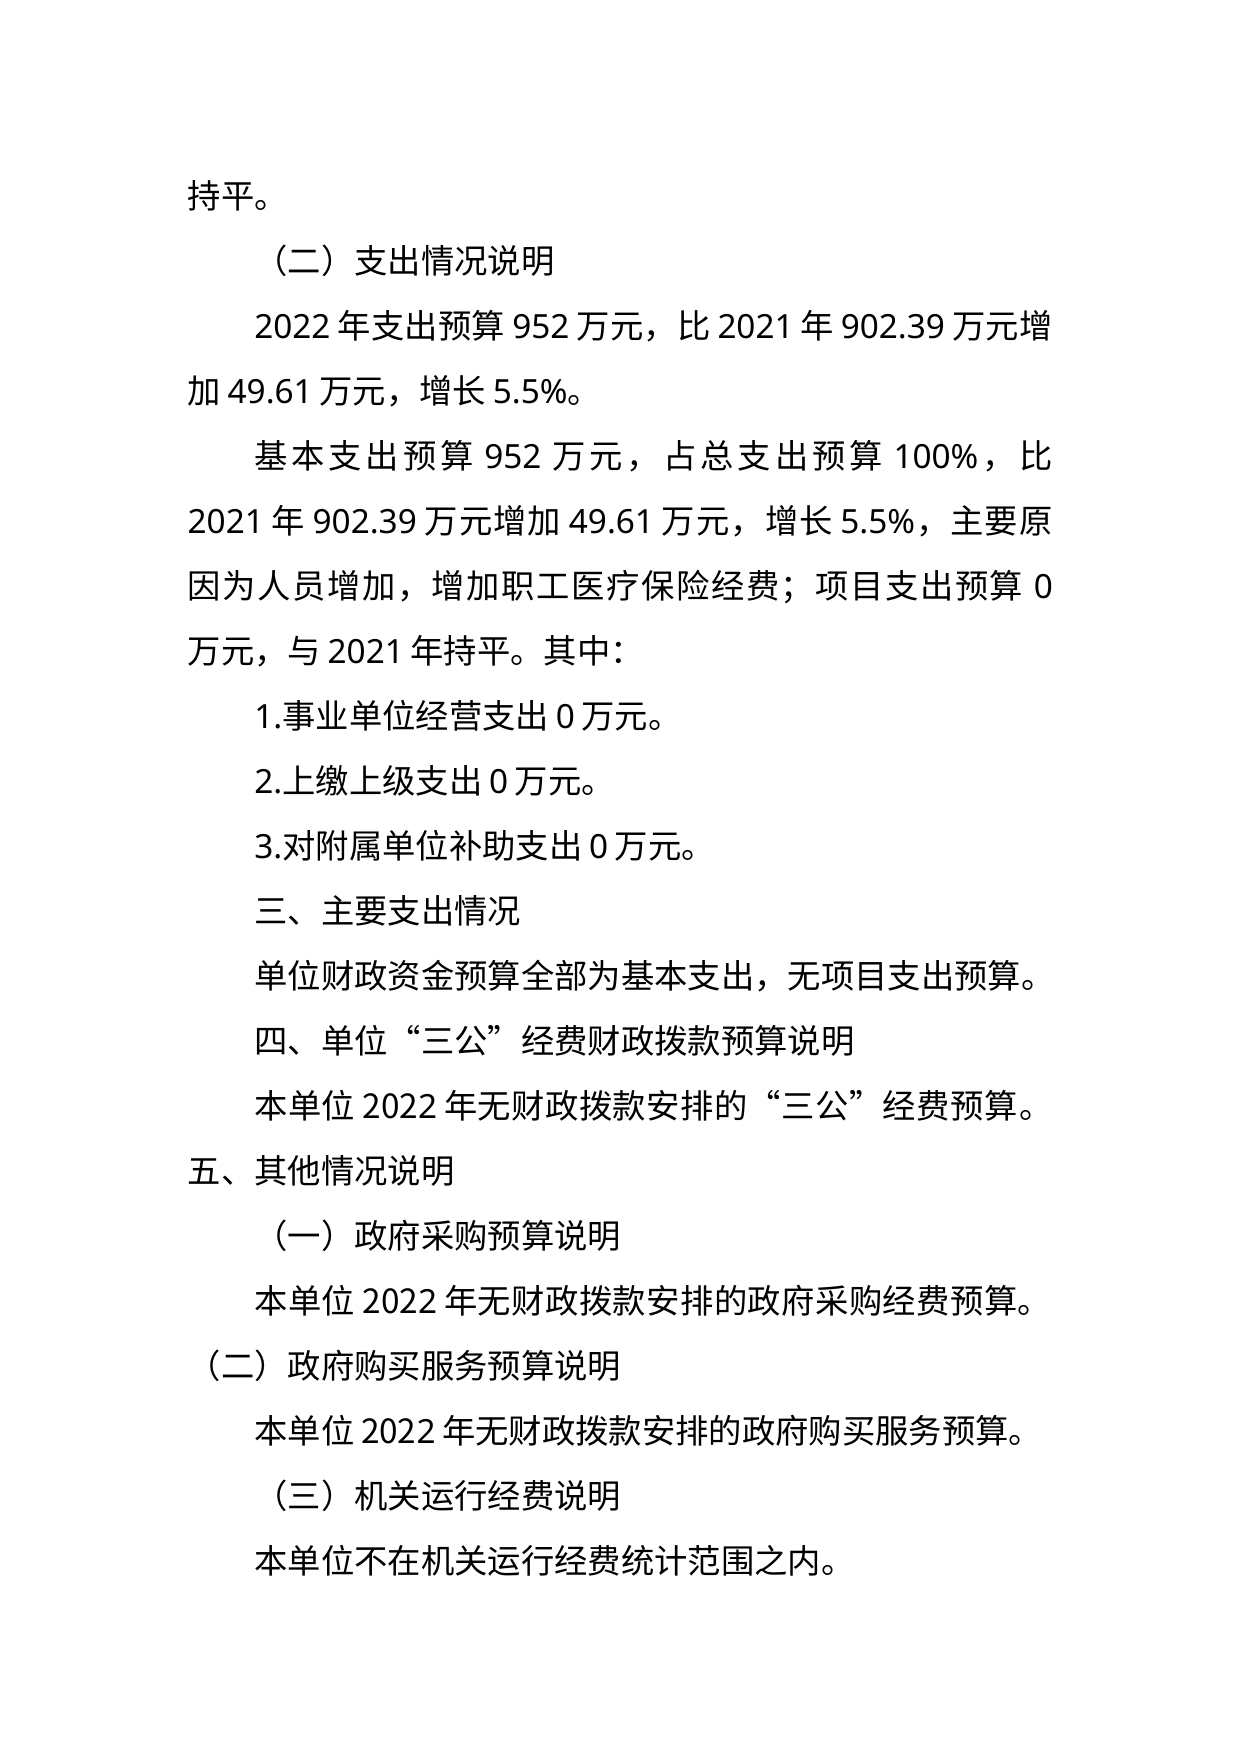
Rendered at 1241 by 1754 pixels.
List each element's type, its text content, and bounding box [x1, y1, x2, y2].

text 本单位2022年无财政拨款安排的政府采购经费预算。（二）政府购买服务预算说明 [187, 1267, 1053, 1397]
text 2.上缴上级支出0万元。 [187, 747, 1053, 812]
text （三）机关运行经费说明 [187, 1462, 1053, 1527]
text （二）支出情况说明 [187, 227, 1053, 292]
text 三、主要支出情况 [187, 877, 1053, 942]
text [187, 162, 1053, 227]
text 本单位不在机关运行经费统计范围之内。 [187, 1527, 1053, 1592]
text 1.事业单位经营支出0万元。 [187, 682, 1053, 747]
text 单位财政资金预算全部为基本支出，无项目支出预算。 [187, 942, 1053, 1007]
text 四、单位“三公”经费财政拨款预算说明 [187, 1007, 1053, 1072]
text 本单位2022年无财政拨款安排的“三公”经费预算。五、其他情况说明 [187, 1072, 1053, 1202]
text （一）政府采购预算说明 [187, 1202, 1053, 1267]
text 本单位2022年无财政拨款安排的政府购买服务预算。 [187, 1397, 1053, 1462]
text 2022年支出预算952万元，比2021年902.39万元增加49.61万元，增长5.5%。 [187, 292, 1053, 422]
text 基本支出预算952万元，占总支出预算100%，比2021年902.39万元增加49.61万元，增长5.5%，主要原因为人员增加，增加职工医疗保险经费；项目支出预算0万元，与2021年持平。其中： [187, 422, 1053, 682]
text 3.对附属单位补助支出0万元。 [187, 812, 1053, 877]
